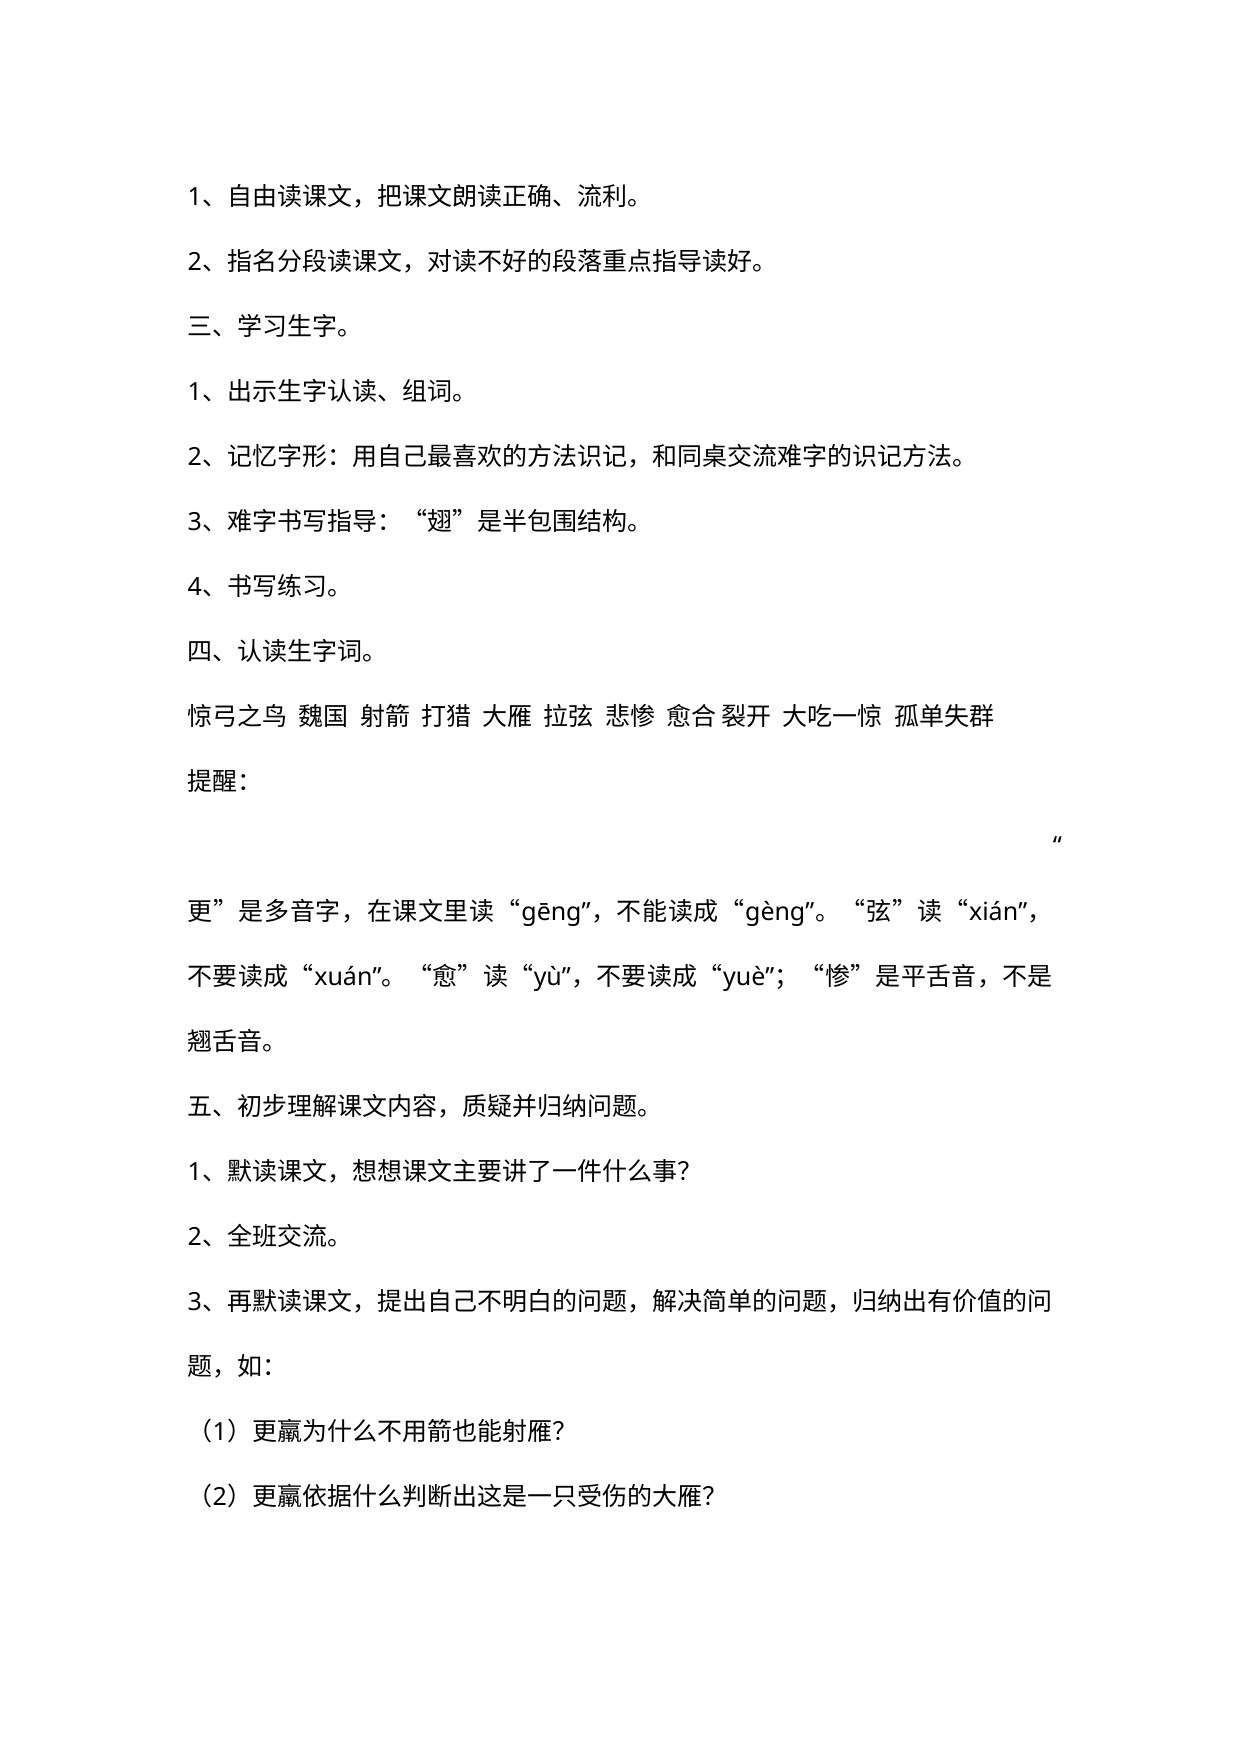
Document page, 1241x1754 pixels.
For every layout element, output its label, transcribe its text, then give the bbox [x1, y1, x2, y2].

text 2、记忆字形：用自己最喜欢的方法识记，和同桌交流难字的识记方法。 [187, 422, 1053, 487]
text （1）更羸为什么不用箭也能射雁？ [187, 1397, 1053, 1462]
text 3、再默读课文，提出自己不明白的问题，解决简单的问题，归纳出有价值的问题，如： [187, 1267, 1053, 1397]
text 四、认读生字词。 [187, 617, 1053, 682]
text 2、全班交流。 [187, 1202, 1053, 1267]
text 1、自由读课文，把课文朗读正确、流利。 [187, 162, 1053, 227]
text 三、学习生字。 [187, 292, 1053, 357]
text “更”是多音字，在课文里读“gēng”，不能读成“gèng”。“弦”读“xián”，不要读成“xuán”。“愈”读“yù”，不要读成“yuè”；“惨”是平舌音，不是翘舌音。 [187, 812, 1053, 1072]
text 惊弓之鸟 魏国 射箭 打猎 大雁 拉弦 悲惨 愈合 裂开 大吃一惊 孤单失群 [187, 682, 1053, 747]
text 3、难字书写指导：“翅”是半包围结构。 [187, 487, 1053, 552]
text 2、指名分段读课文，对读不好的段落重点指导读好。 [187, 227, 1053, 292]
text 五、初步理解课文内容，质疑并归纳问题。 [187, 1072, 1053, 1137]
text 1、出示生字认读、组词。 [187, 357, 1053, 422]
text 提醒： [187, 747, 1053, 812]
text （2）更羸依据什么判断出这是一只受伤的大雁？ [187, 1462, 1053, 1527]
text 4、书写练习。 [187, 552, 1053, 617]
text 1、默读课文，想想课文主要讲了一件什么事？ [187, 1137, 1053, 1202]
